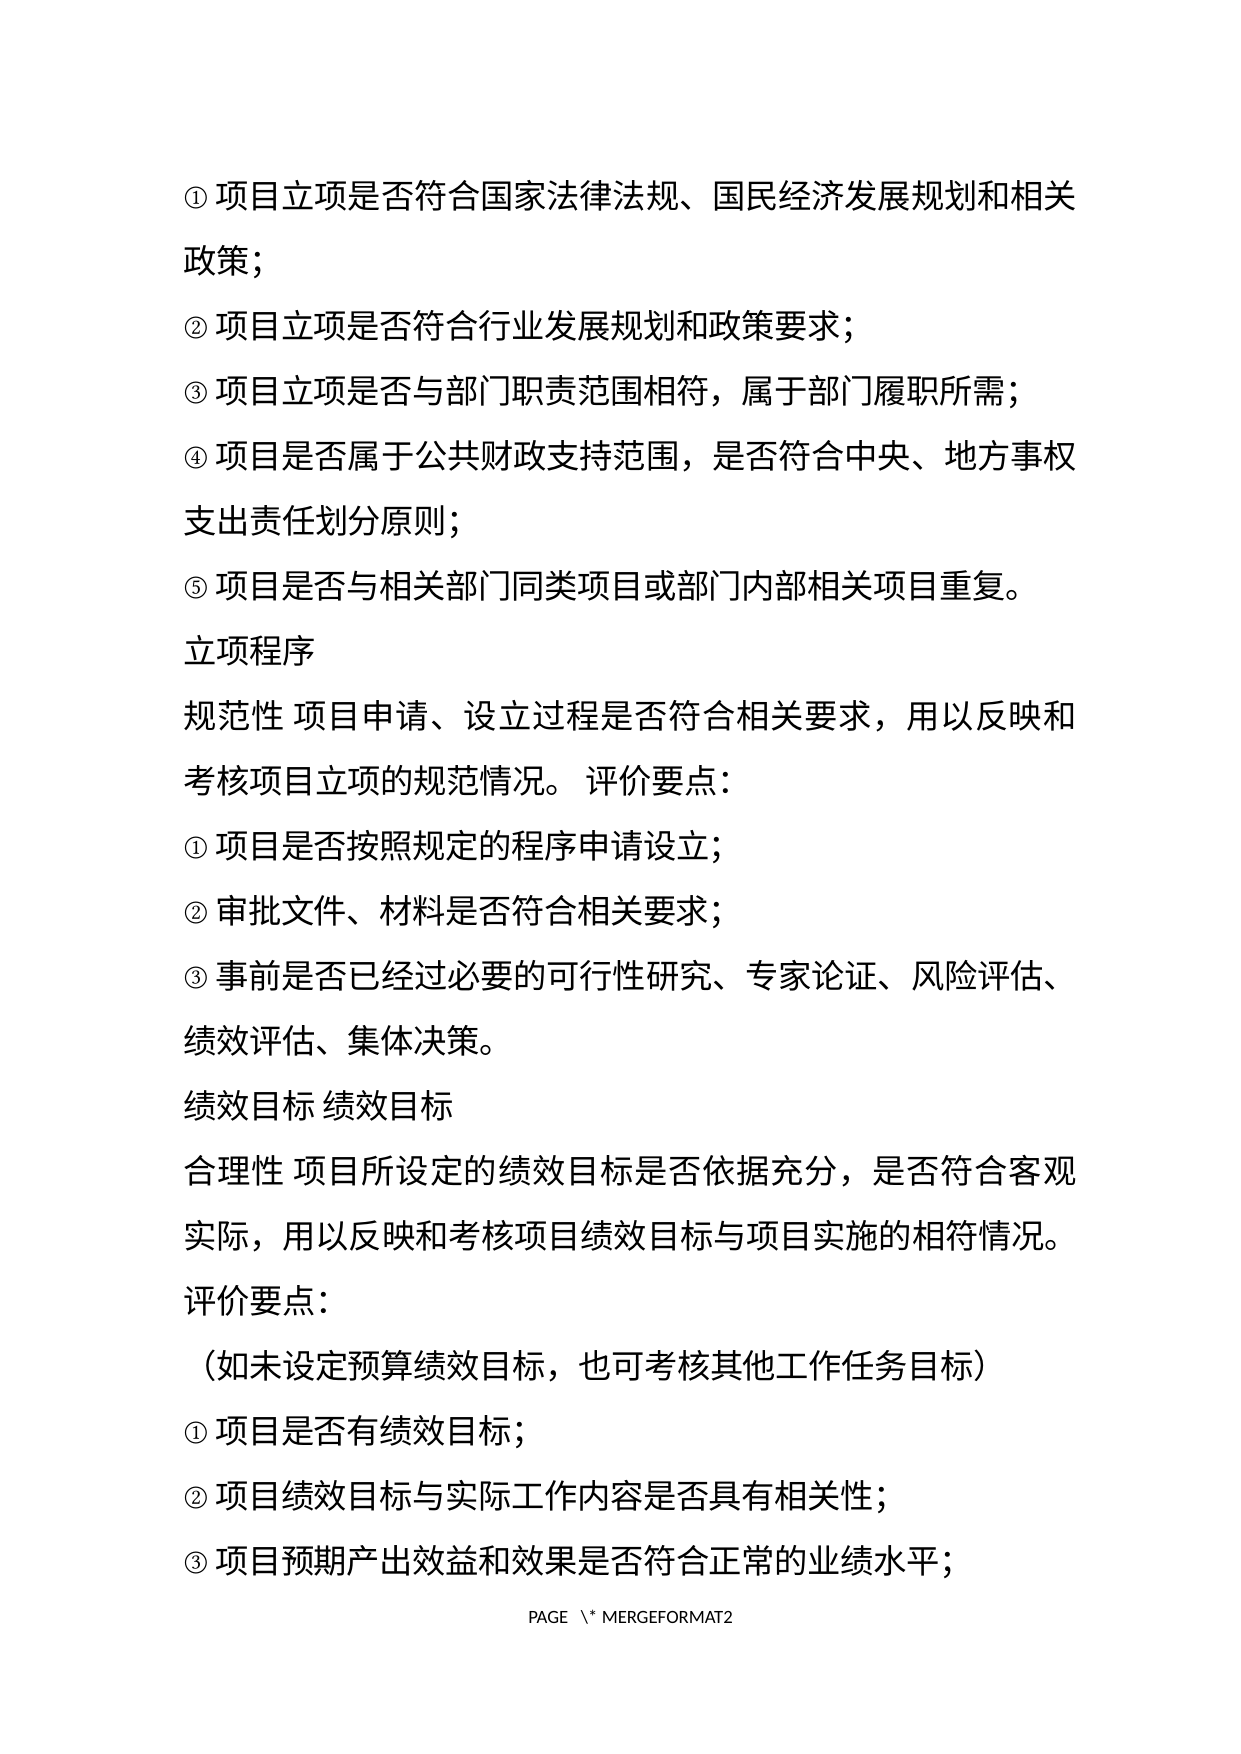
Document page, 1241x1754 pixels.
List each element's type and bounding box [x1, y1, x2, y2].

text [183, 162, 1078, 1592]
